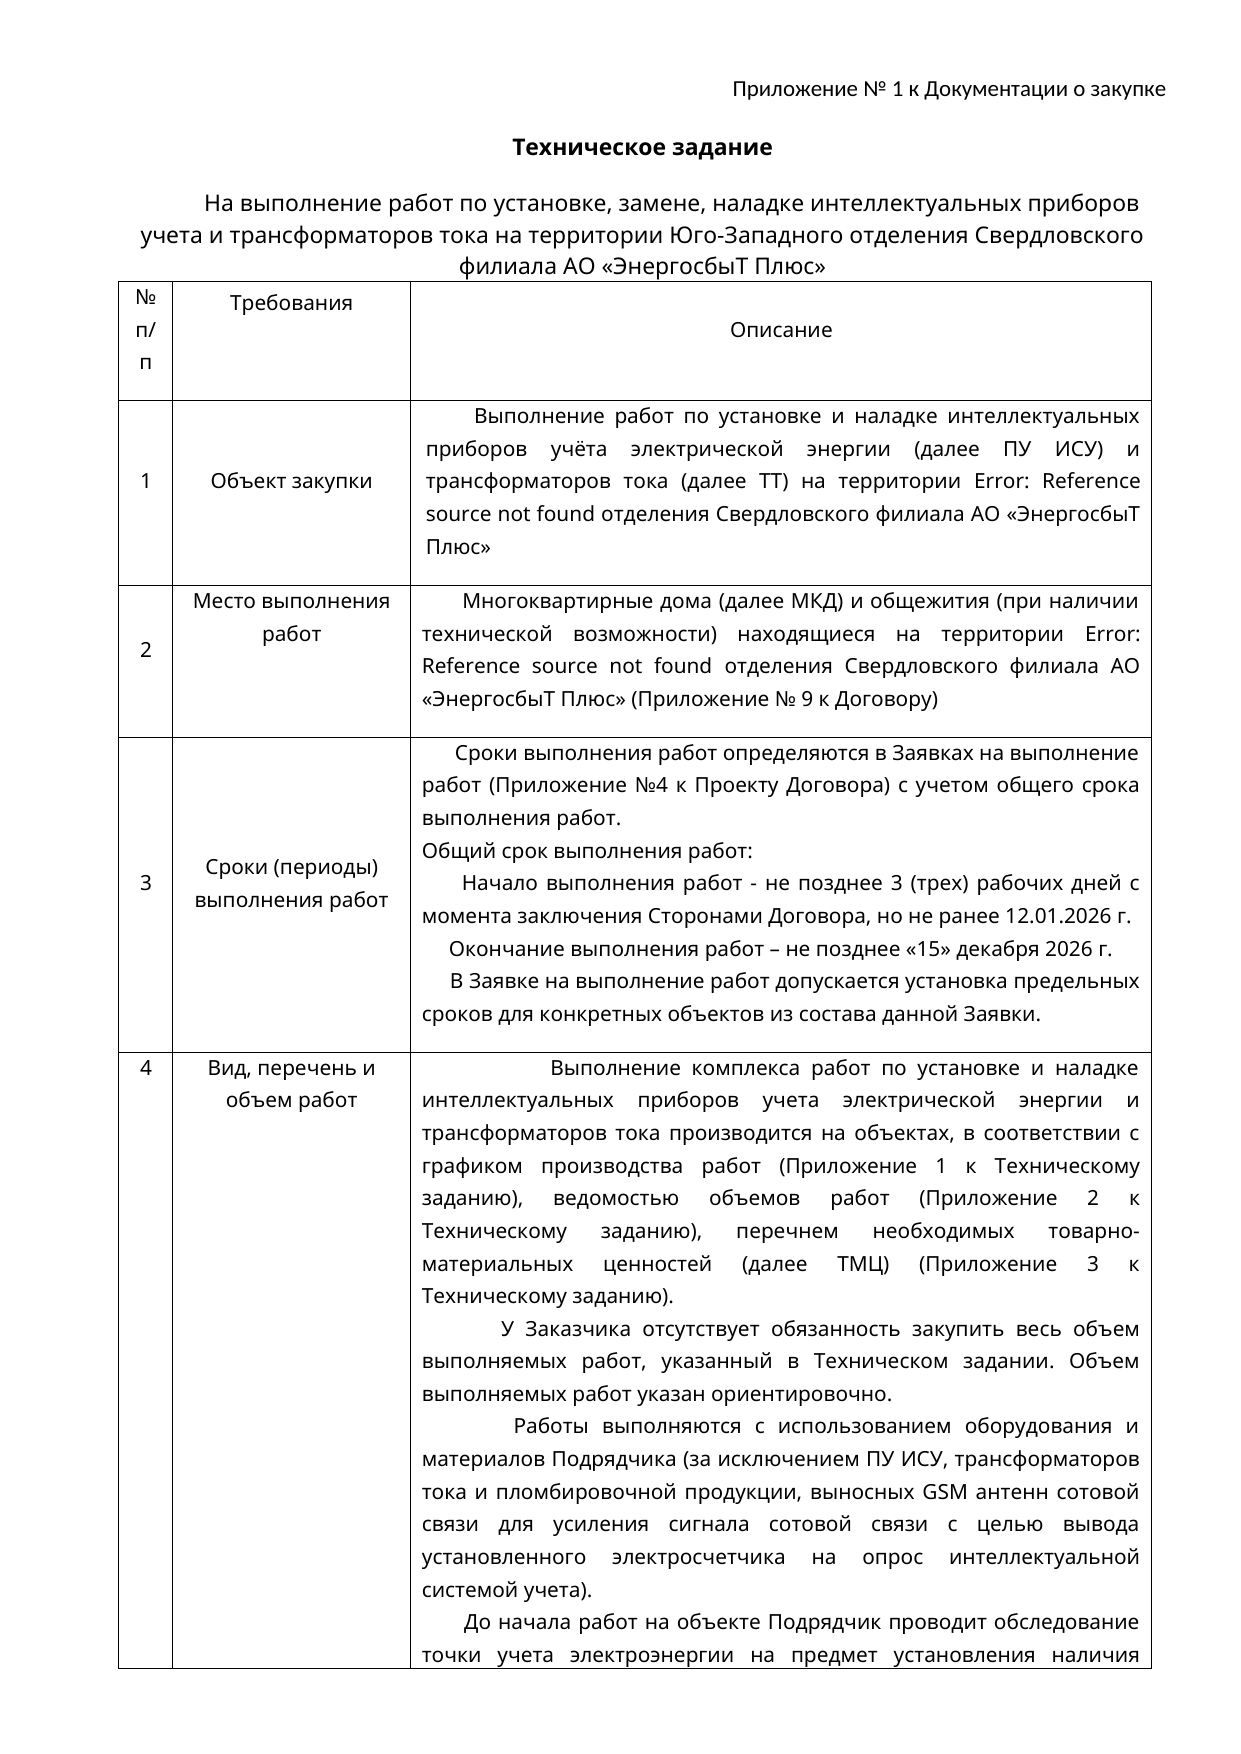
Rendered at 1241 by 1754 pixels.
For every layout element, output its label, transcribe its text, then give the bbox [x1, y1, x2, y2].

table_header № п/п [119, 282, 172, 400]
text На выполнение работ по установке, замене, наладке интеллектуальных приборов учета и трансформаторов тока на территории Юго-Западного отделения Свердловского филиала АО «ЭнергосбыТ Плюс» [118, 187, 1167, 281]
table_cell Сроки выполнения работ определяются в Заявках на выполнение работ (Приложение №4 к Проекту Договора) с учетом общего срока выполнения работ. Общий срок выполнения работ: Начало выполнения работ - не позднее 3 (трех) рабочих дней с момента заключения Сторонами Договора, но не ранее 12.01.2026 г. Окончание выполнения работ – не позднее «15» декабря 2026 г. В Заявке на выполнение работ допускается установка предельных сроков для конкретных объектов из состава данной Заявки. [411, 738, 1151, 1052]
table_cell 4 [119, 1053, 172, 1668]
table_header Требования [173, 282, 410, 400]
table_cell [411, 1053, 1151, 1668]
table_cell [173, 1053, 410, 1668]
table_cell Объект закупки [173, 401, 410, 585]
subtitle Техническое задание [118, 131, 1167, 162]
table_cell 1 [119, 401, 172, 585]
table_cell Сроки (периоды) выполнения работ [173, 738, 410, 1052]
table_cell 3 [119, 738, 172, 1052]
table_header Описание [411, 282, 1151, 400]
table_cell Место выполнения работ [173, 586, 410, 737]
table_cell 2 [119, 586, 172, 737]
text Приложение № 1 к Документации о закупке [118, 74, 1167, 102]
